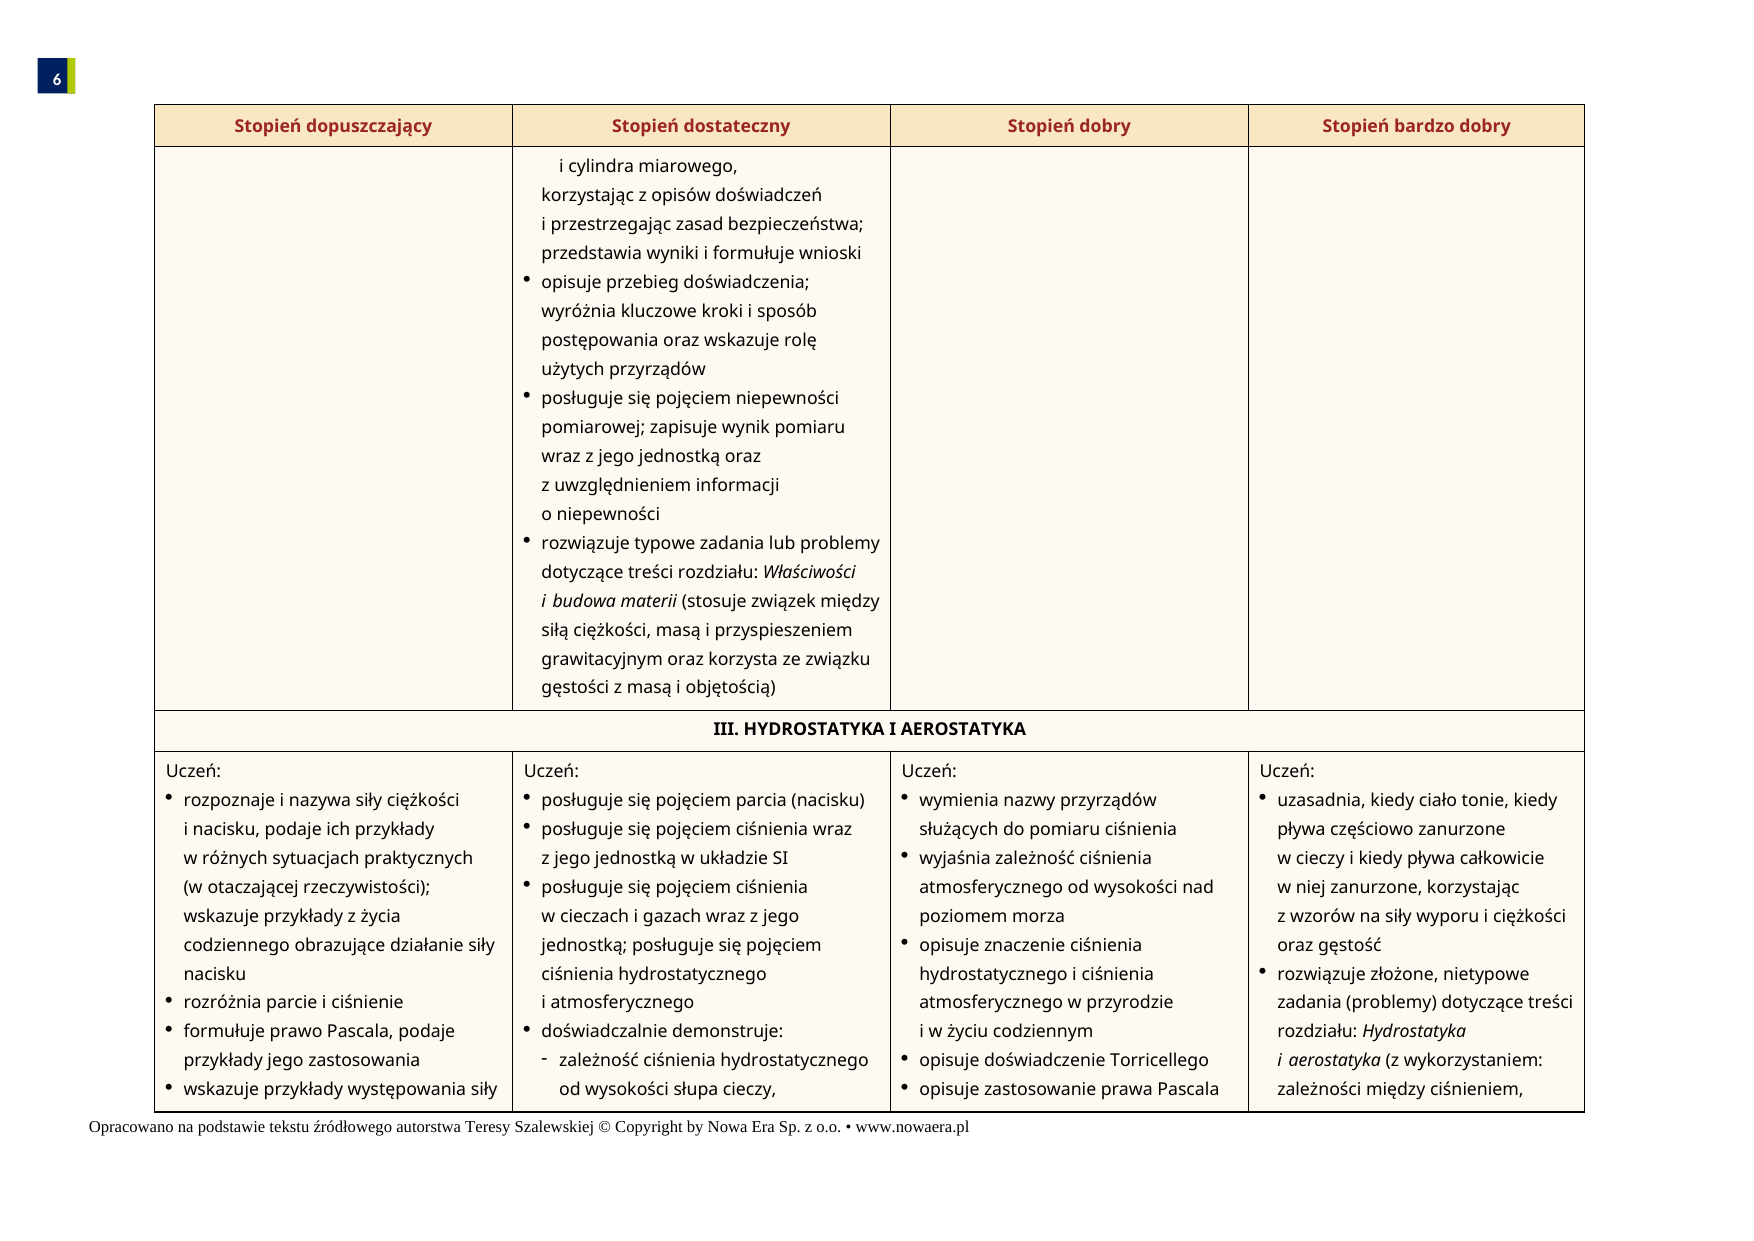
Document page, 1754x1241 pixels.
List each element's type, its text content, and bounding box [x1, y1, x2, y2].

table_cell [155, 147, 512, 709]
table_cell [513, 147, 890, 709]
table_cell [891, 147, 1248, 709]
table_header Stopień dopuszczający [155, 105, 512, 146]
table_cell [891, 752, 1248, 1111]
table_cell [155, 752, 512, 1111]
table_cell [1249, 147, 1584, 709]
table_header Stopień dobry [891, 105, 1248, 146]
table_header Stopień bardzo dobry [1249, 105, 1584, 146]
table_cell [1249, 752, 1584, 1111]
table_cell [513, 752, 890, 1111]
table_header Stopień dostateczny [513, 105, 890, 146]
table_cell III. HYDROSTATYKA I AEROSTATYKA [155, 711, 1584, 751]
